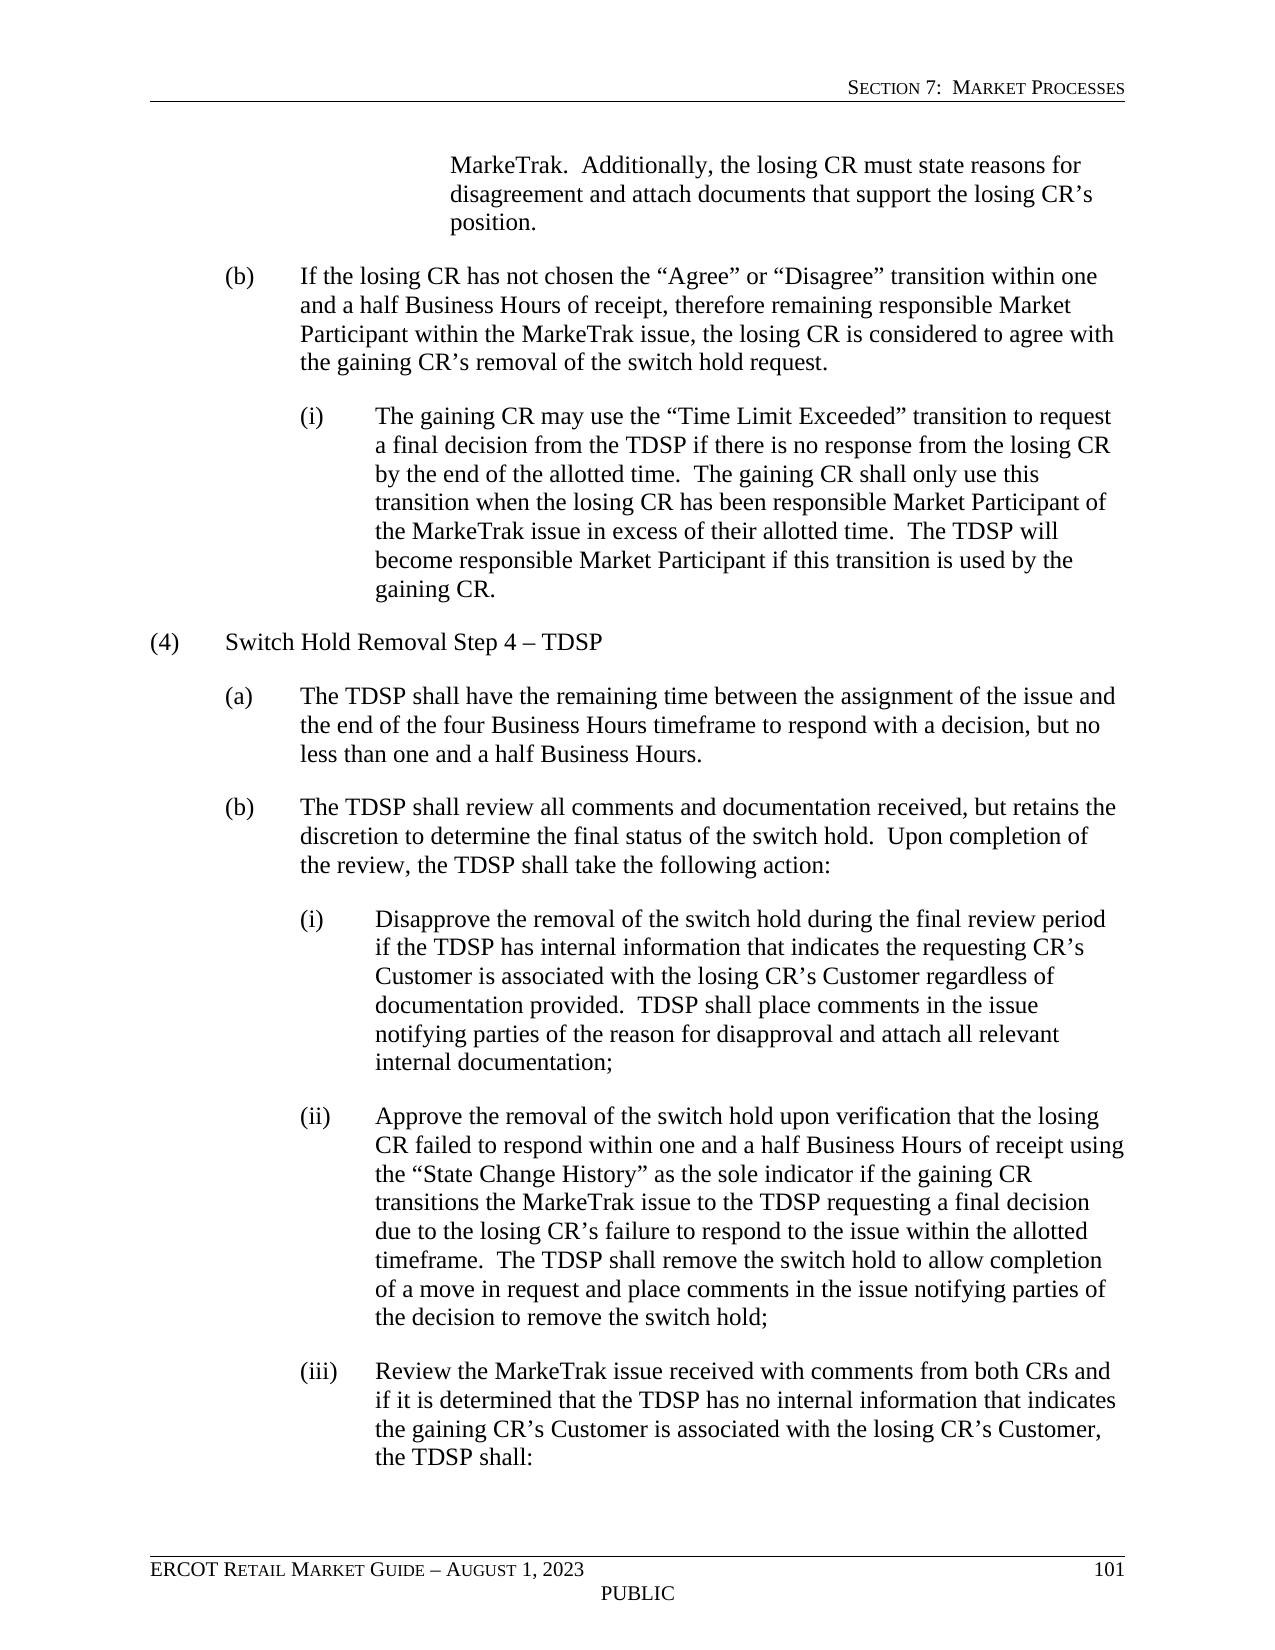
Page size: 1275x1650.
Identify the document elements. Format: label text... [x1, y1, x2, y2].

text (a) The TDSP shall have the remaining time between the assignment of the issue and the end of the four Business Hours timeframe to respond with a decision, but no less than one and a half Business Hours. [225, 681, 1125, 767]
text (i) The gaining CR may use the “Time Limit Exceeded” transition to request a final decision from the TDSP if there is no response from the losing CR by the end of the allotted time. The gaining CR shall only use this transition when the losing CR has been responsible Market Participant of the MarkeTrak issue in excess of their allotted time. The TDSP will become responsible Market Participant if this transition is used by the gaining CR. [300, 401, 1125, 602]
text (iii) Review the MarkeTrak issue received with comments from both CRs and if it is determined that the TDSP has no internal information that indicates the gaining CR’s Customer is associated with the losing CR’s Customer, the TDSP shall: [300, 1356, 1125, 1471]
text (i) Disapprove the removal of the switch hold during the final review period if the TDSP has internal information that indicates the requesting CR’s Customer is associated with the losing CR’s Customer regardless of documentation provided. TDSP shall place comments in the issue notifying parties of the reason for disapproval and attach all relevant internal documentation; [300, 904, 1125, 1076]
text (b) If the losing CR has not chosen the “Agree” or “Disagree” transition within one and a half Business Hours of receipt, therefore remaining responsible Market Participant within the MarkeTrak issue, the losing CR is considered to agree with the gaining CR’s removal of the switch hold request. [225, 261, 1125, 376]
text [375, 150, 1125, 236]
text (b) The TDSP shall review all comments and documentation received, but retains the discretion to determine the final status of the switch hold. Upon completion of the review, the TDSP shall take the following action: [225, 792, 1125, 879]
text (ii) Approve the removal of the switch hold upon verification that the losing CR failed to respond within one and a half Business Hours of receipt using the “State Change History” as the sole indicator if the gaining CR transitions the MarkeTrak issue to the TDSP requesting a final decision due to the losing CR’s failure to respond to the issue within the allotted timeframe. The TDSP shall remove the switch hold to allow completion of a move in request and place comments in the issue notifying parties of the decision to remove the switch hold; [300, 1101, 1125, 1331]
text (4) Switch Hold Removal Step 4 – TDSP [150, 627, 1125, 656]
